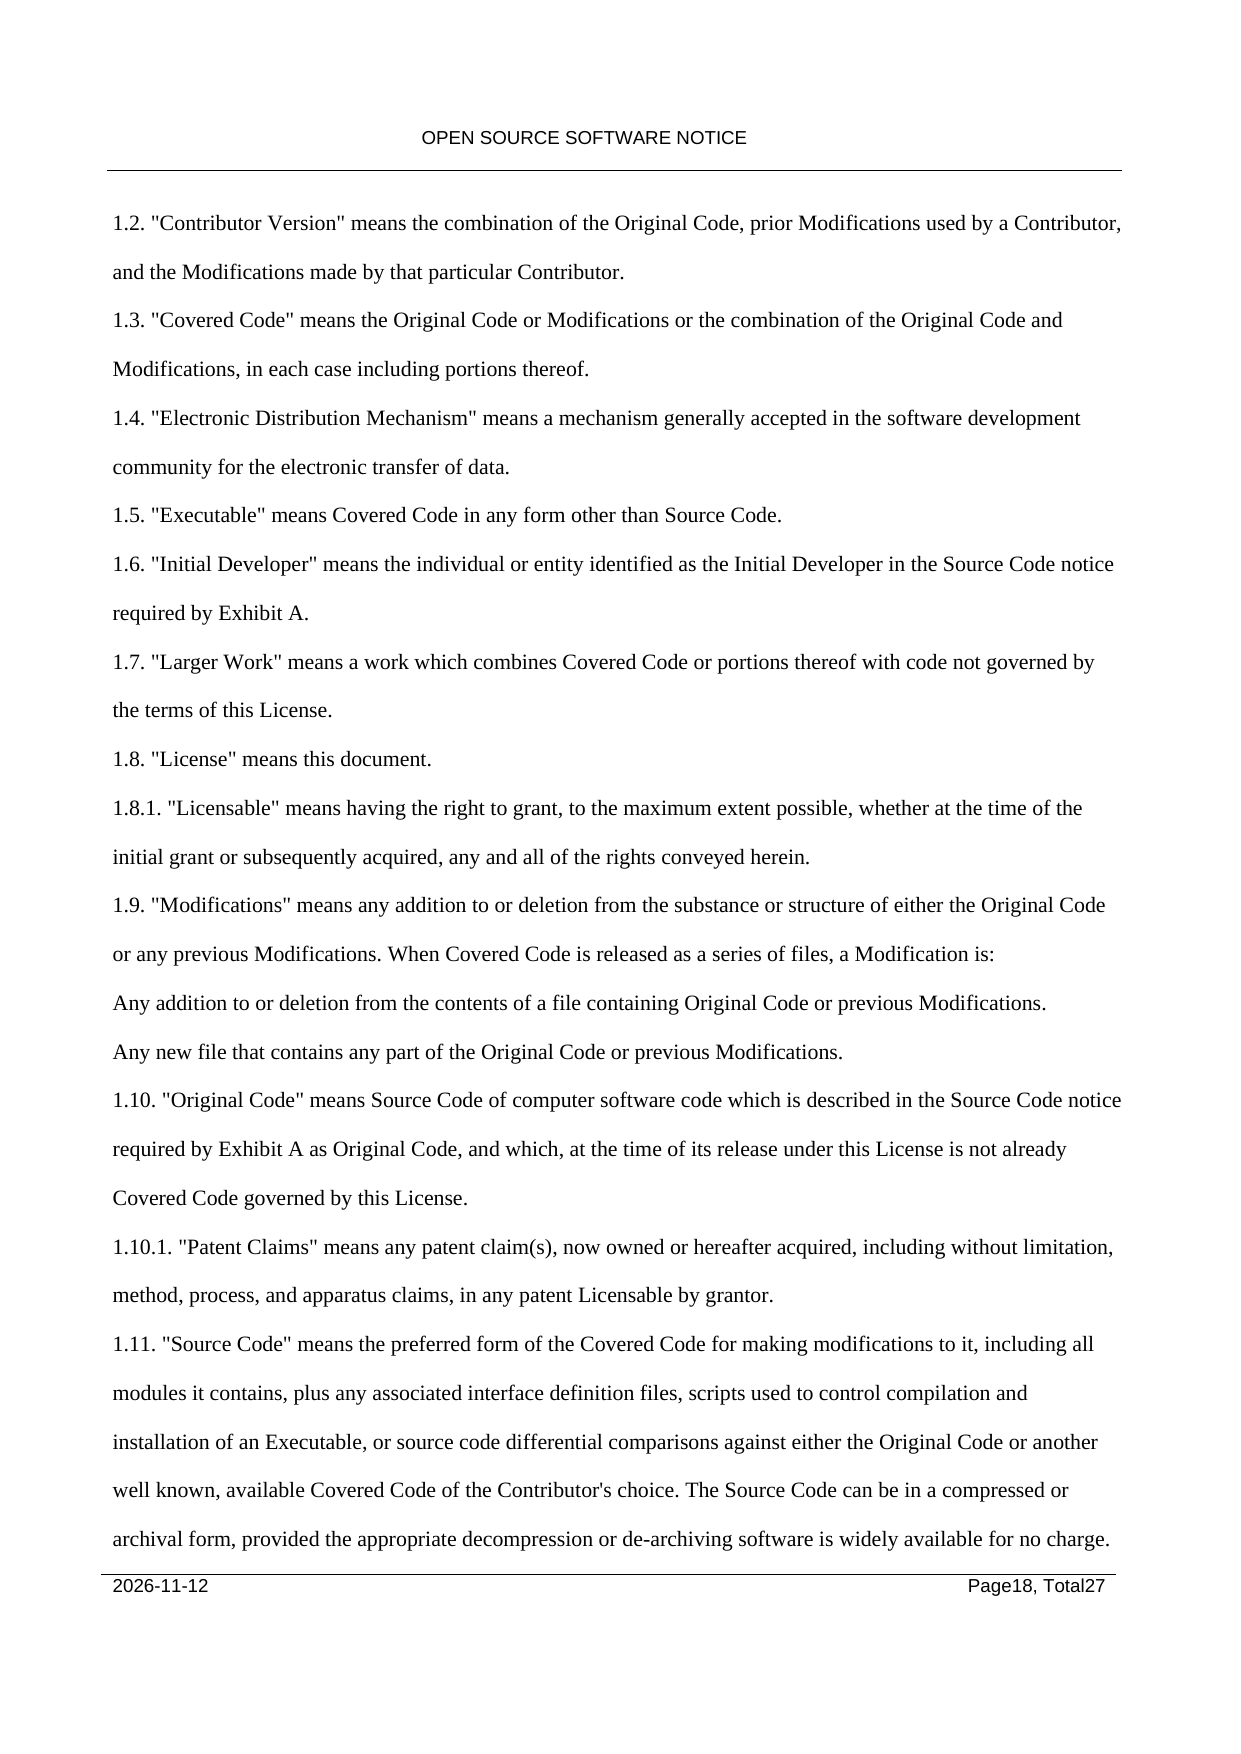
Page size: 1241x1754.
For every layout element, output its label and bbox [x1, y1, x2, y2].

text [112, 206, 1128, 1555]
